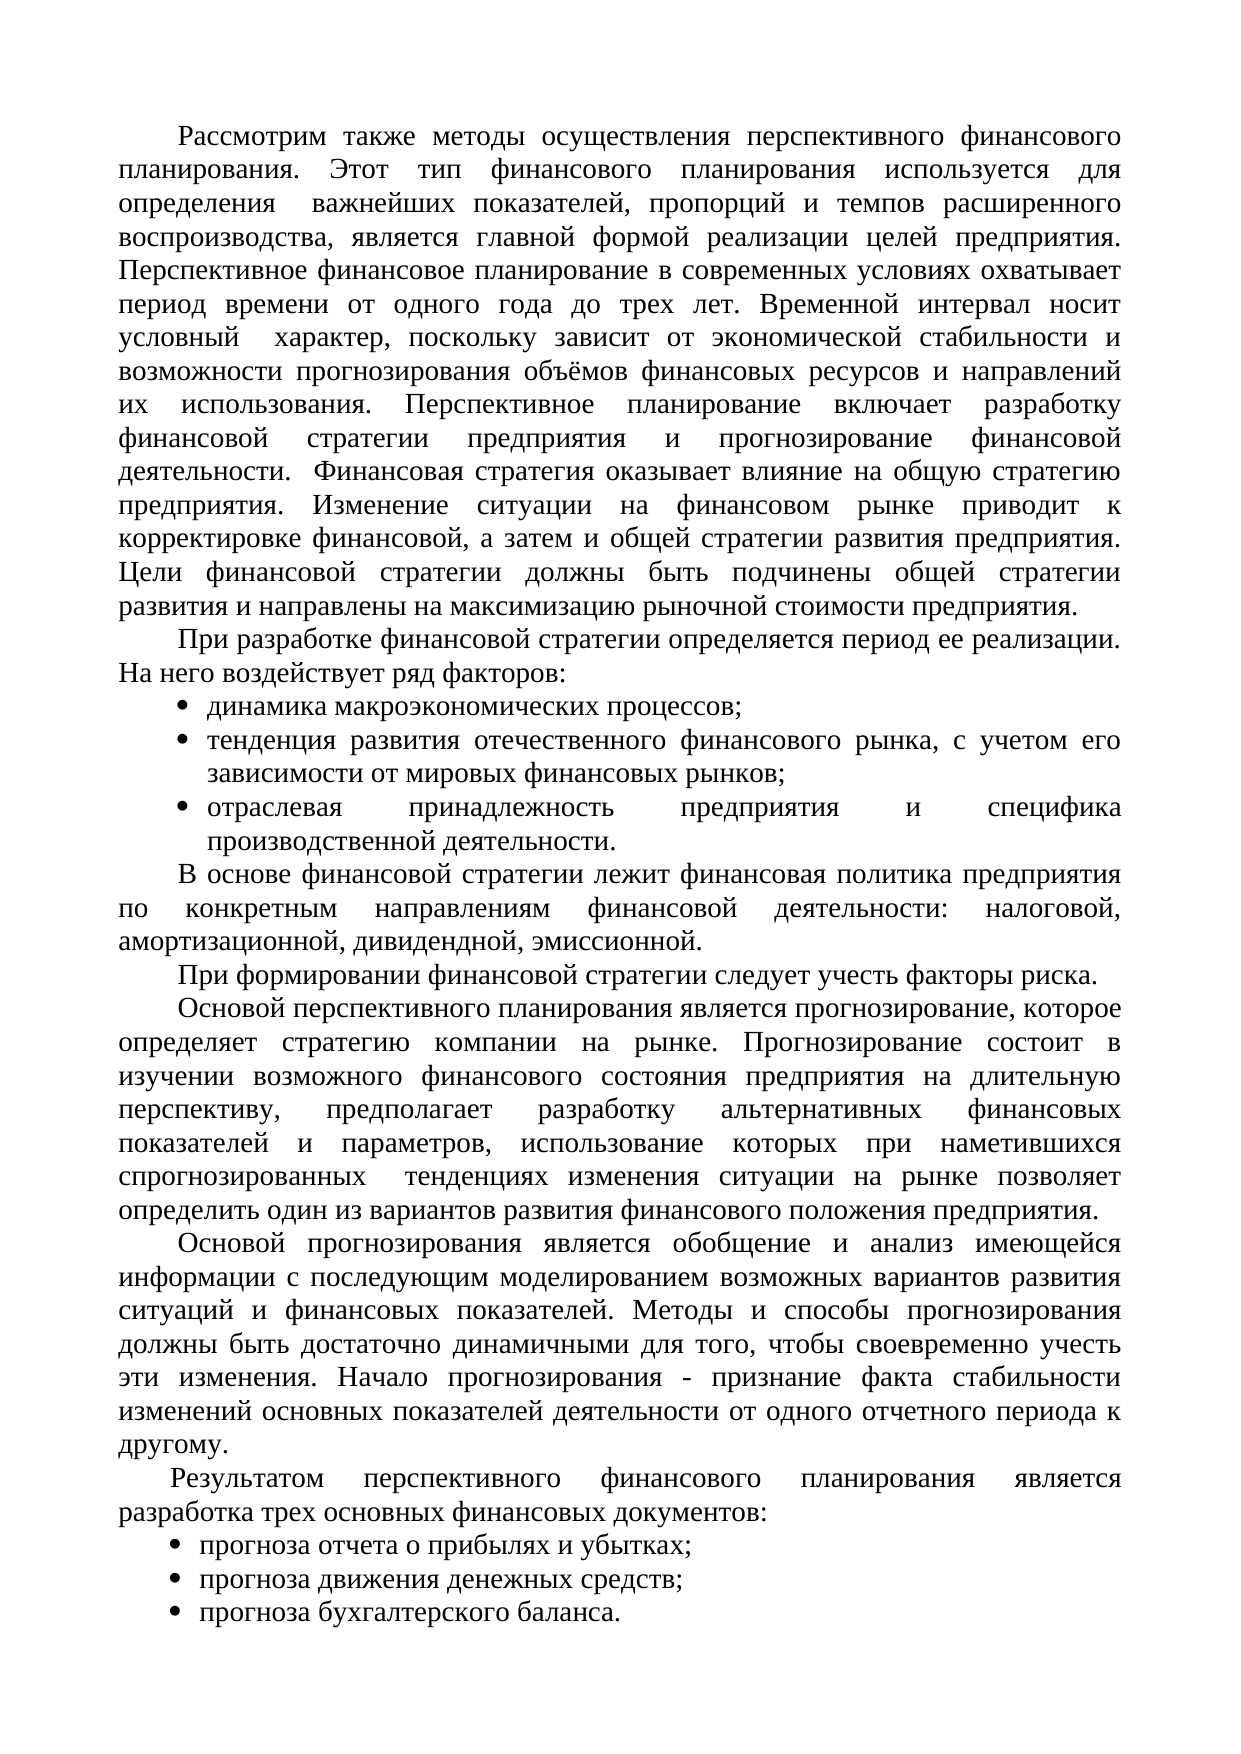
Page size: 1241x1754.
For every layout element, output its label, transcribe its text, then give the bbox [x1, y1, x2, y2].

list прогноза отчета о прибылях и убытках; [170, 1527, 1122, 1561]
text Основой перспективного планирования является прогнозирование, которое определяет стратегию компании на рынке. Прогнозирование состоит в изучении возможного финансового состояния предприятия на длительную перспективу, предполагает разработку альтернативных финансовых показателей и параметров, использование которых при наметившихся спрогнозированных тенденциях изменения ситуации на рынке позволяет определить один из вариантов развития финансового положения предприятия. [118, 991, 1122, 1225]
list прогноза движения денежных средств; [170, 1561, 1122, 1594]
text При формировании финансовой стратегии следует учесть факторы риска. [118, 957, 1122, 991]
list прогноза бухгалтерского баланса. [170, 1594, 1122, 1628]
text При разработке финансовой стратегии определяется период ее реализации. На него воздействует ряд факторов: [118, 621, 1122, 688]
list отраслевая принадлежность предприятия и специфика производственной деятельности. [177, 789, 1122, 856]
text Основой прогнозирования является обобщение и анализ имеющейся информации с последующим моделированием возможных вариантов развития ситуаций и финансовых показателей. Методы и способы прогнозирования должны быть достаточно динамичными для того, чтобы своевременно учесть эти изменения. Начало прогнозирования - признание факта стабильности изменений основных показателей деятельности от одного отчетного периода к другому. [118, 1225, 1122, 1460]
text В основе финансовой стратегии лежит финансовая политика предприятия по конкретным направлениям финансовой деятельности: налоговой, амортизационной, дивидендной, эмиссионной. [118, 856, 1122, 957]
text Результатом перспективного финансового планирования является разработка трех основных финансовых документов: [118, 1460, 1122, 1527]
list динамика макроэкономических процессов; [177, 688, 1122, 722]
list тенденция развития отечественного финансового рынка, с учетом его зависимости от мировых финансовых рынков; [177, 722, 1122, 789]
text Рассмотрим также методы осуществления перспективного финансового планирования. Этот тип финансового планирования используется для определения важнейших показателей, пропорций и темпов расширенного воспроизводства, является главной формой реализации целей предприятия. Перспективное финансовое планирование в современных условиях охватывает период времени от одного года до трех лет. Временной интервал носит условный характер, поскольку зависит от экономической стабильности и возможности прогнозирования объёмов финансовых ресурсов и направлений их использования. Перспективное планирование включает разработку финансовой стратегии предприятия и прогнозирование финансовой деятельности. Финансовая стратегия оказывает влияние на общую стратегию предприятия. Изменение ситуации на финансовом рынке приводит к корректировке финансовой, а затем и общей стратегии развития предприятия. Цели финансовой стратегии должны быть подчинены общей стратегии развития и направлены на максимизацию рыночной стоимости предприятия. [118, 118, 1122, 621]
